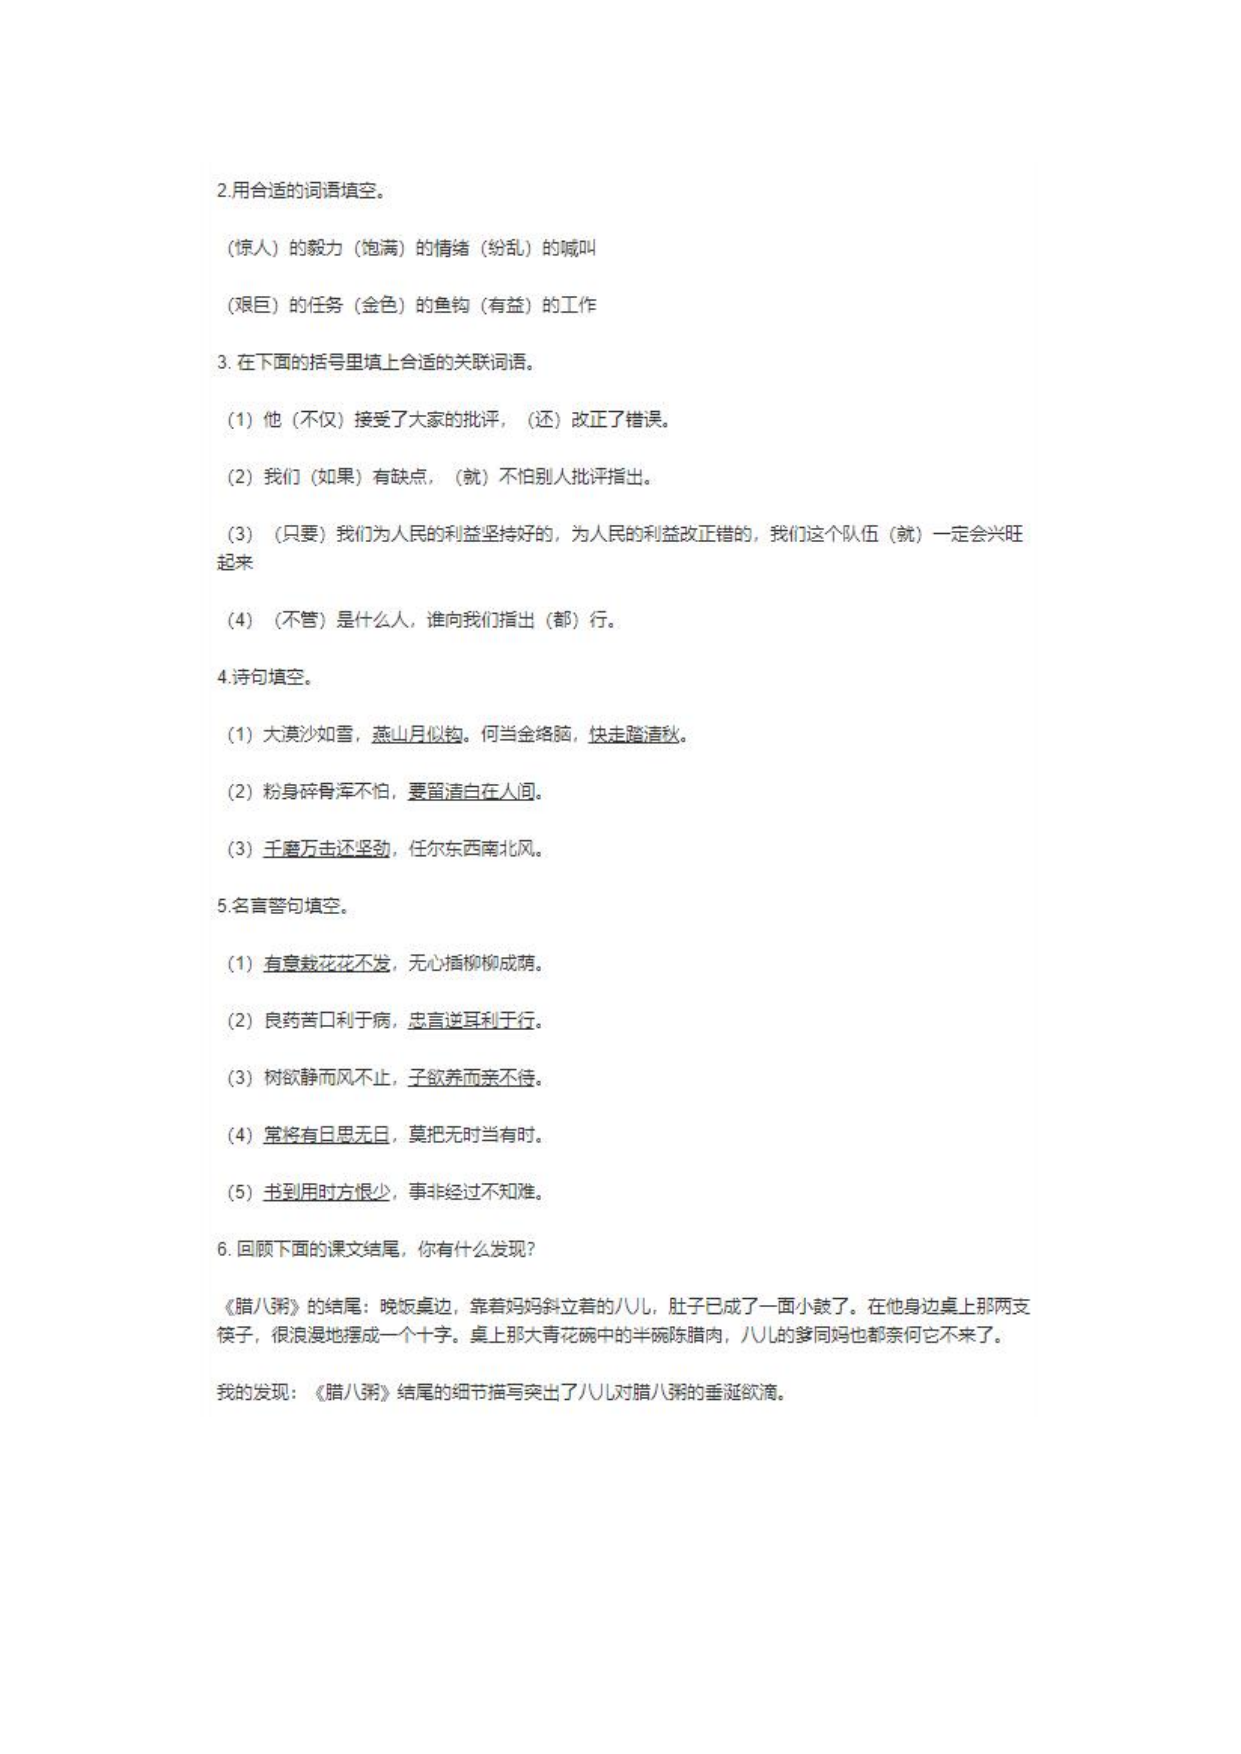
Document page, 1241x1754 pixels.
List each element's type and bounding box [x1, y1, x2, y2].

picture [187, 162, 1053, 1417]
